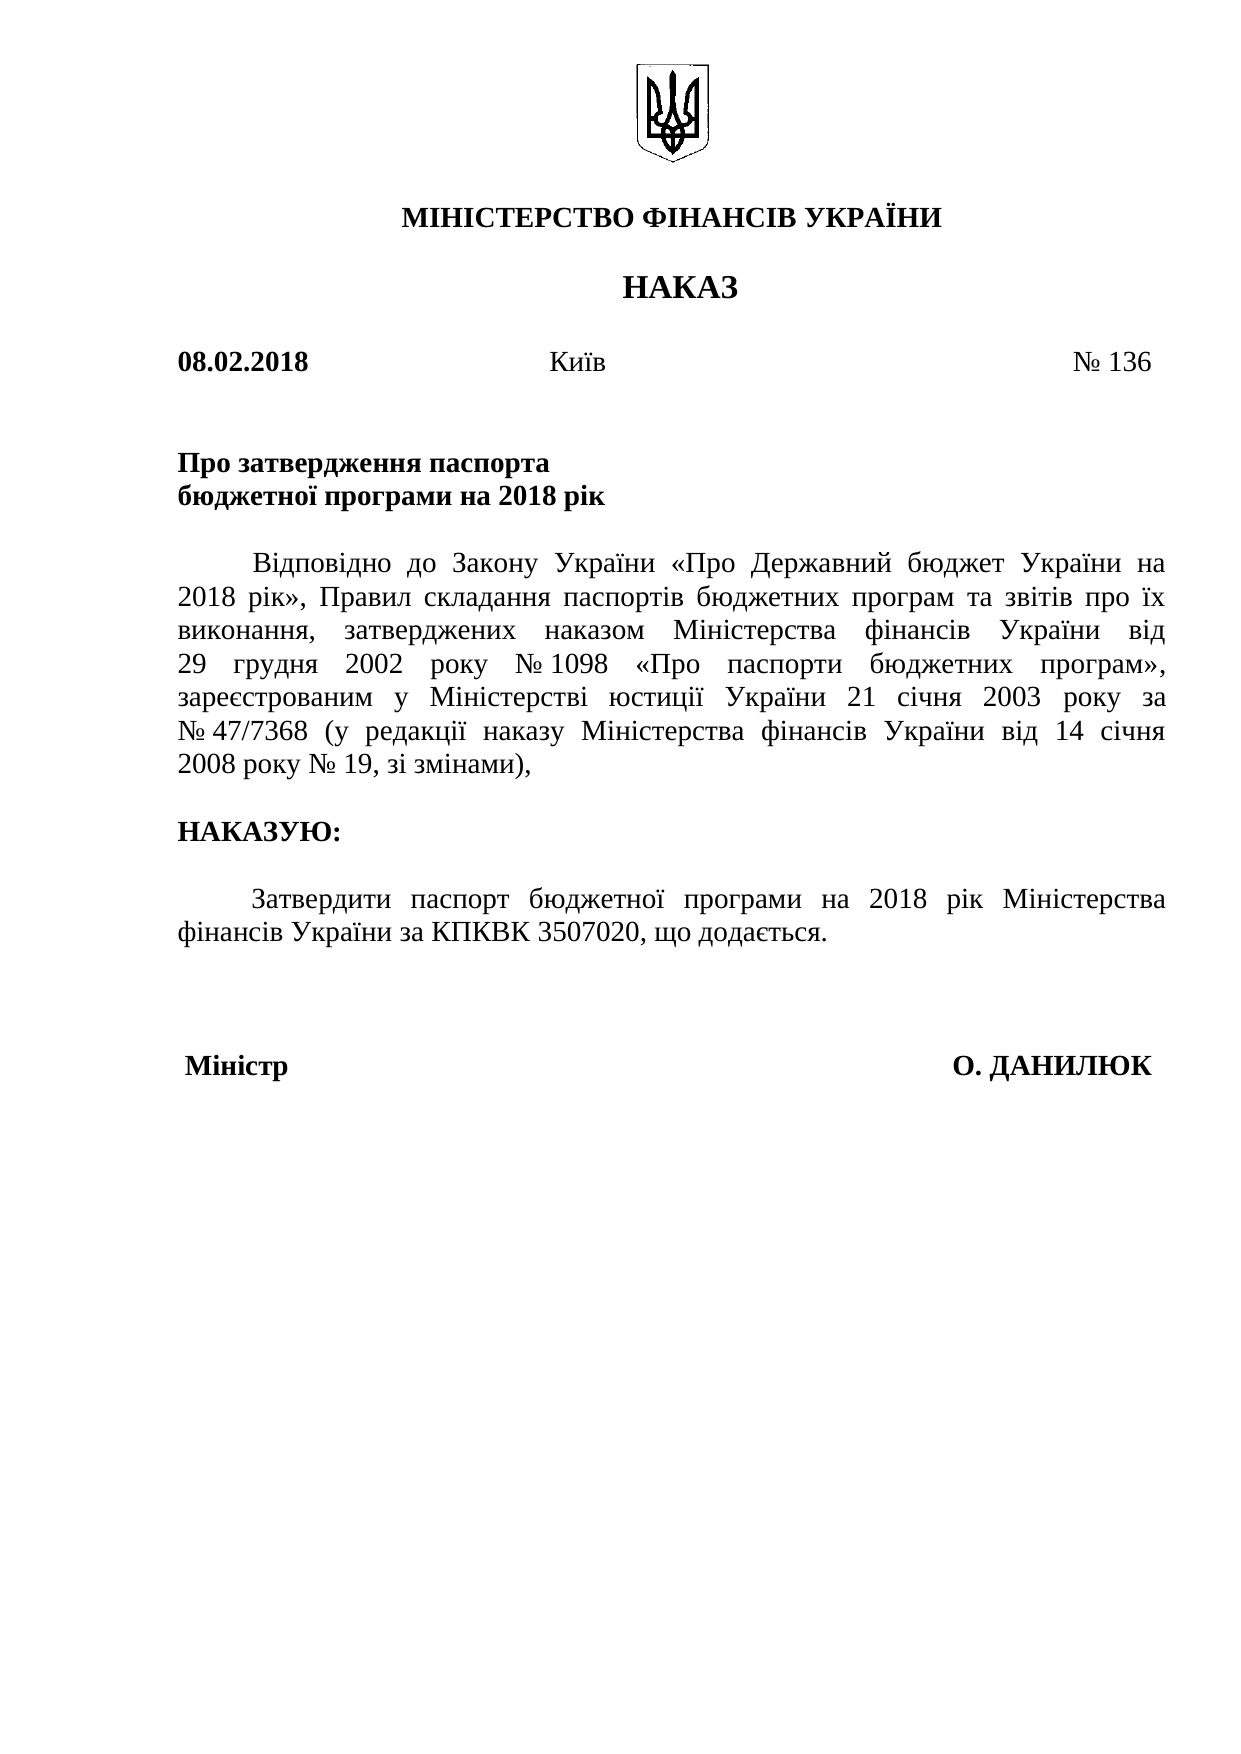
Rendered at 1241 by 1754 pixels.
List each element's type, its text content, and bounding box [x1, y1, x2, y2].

picture [623, 59, 721, 167]
text 08.02.2018 Київ № 136 [177, 344, 1166, 378]
table_header О. Данилюк [664, 1049, 1163, 1082]
text Про затвердження паспорта [177, 445, 1166, 478]
table_header Міністр [166, 1049, 664, 1082]
text НАКАЗУЮ: [177, 814, 1166, 847]
text Відповідно до Закону України «Про Державний бюджет України на 2018 рік», Правил складання паспортів бюджетних програм та звітів про їх виконання, затверджених наказом Міністерства фінансів України від 29 грудня 2002 року № 1098 «Про паспорти бюджетних програм», зареєстрованим у Міністерстві юстиції України 21 січня 2003 року за № 47/7368 (у редакції наказу Міністерства фінансів України від 14 січня 2008 року № 19, зі змінами), [177, 545, 1166, 780]
text Затвердити паспорт бюджетної програми на 2018 рік Міністерства фінансів України за КПКВК 3507020, що додається. [177, 881, 1166, 948]
text НАКАЗ [177, 267, 1166, 306]
text бюджетної програми на 2018 рік [177, 478, 1166, 512]
text МІНІСТЕРСТВО ФІНАНСІВ УКРАЇНИ [177, 200, 1166, 234]
